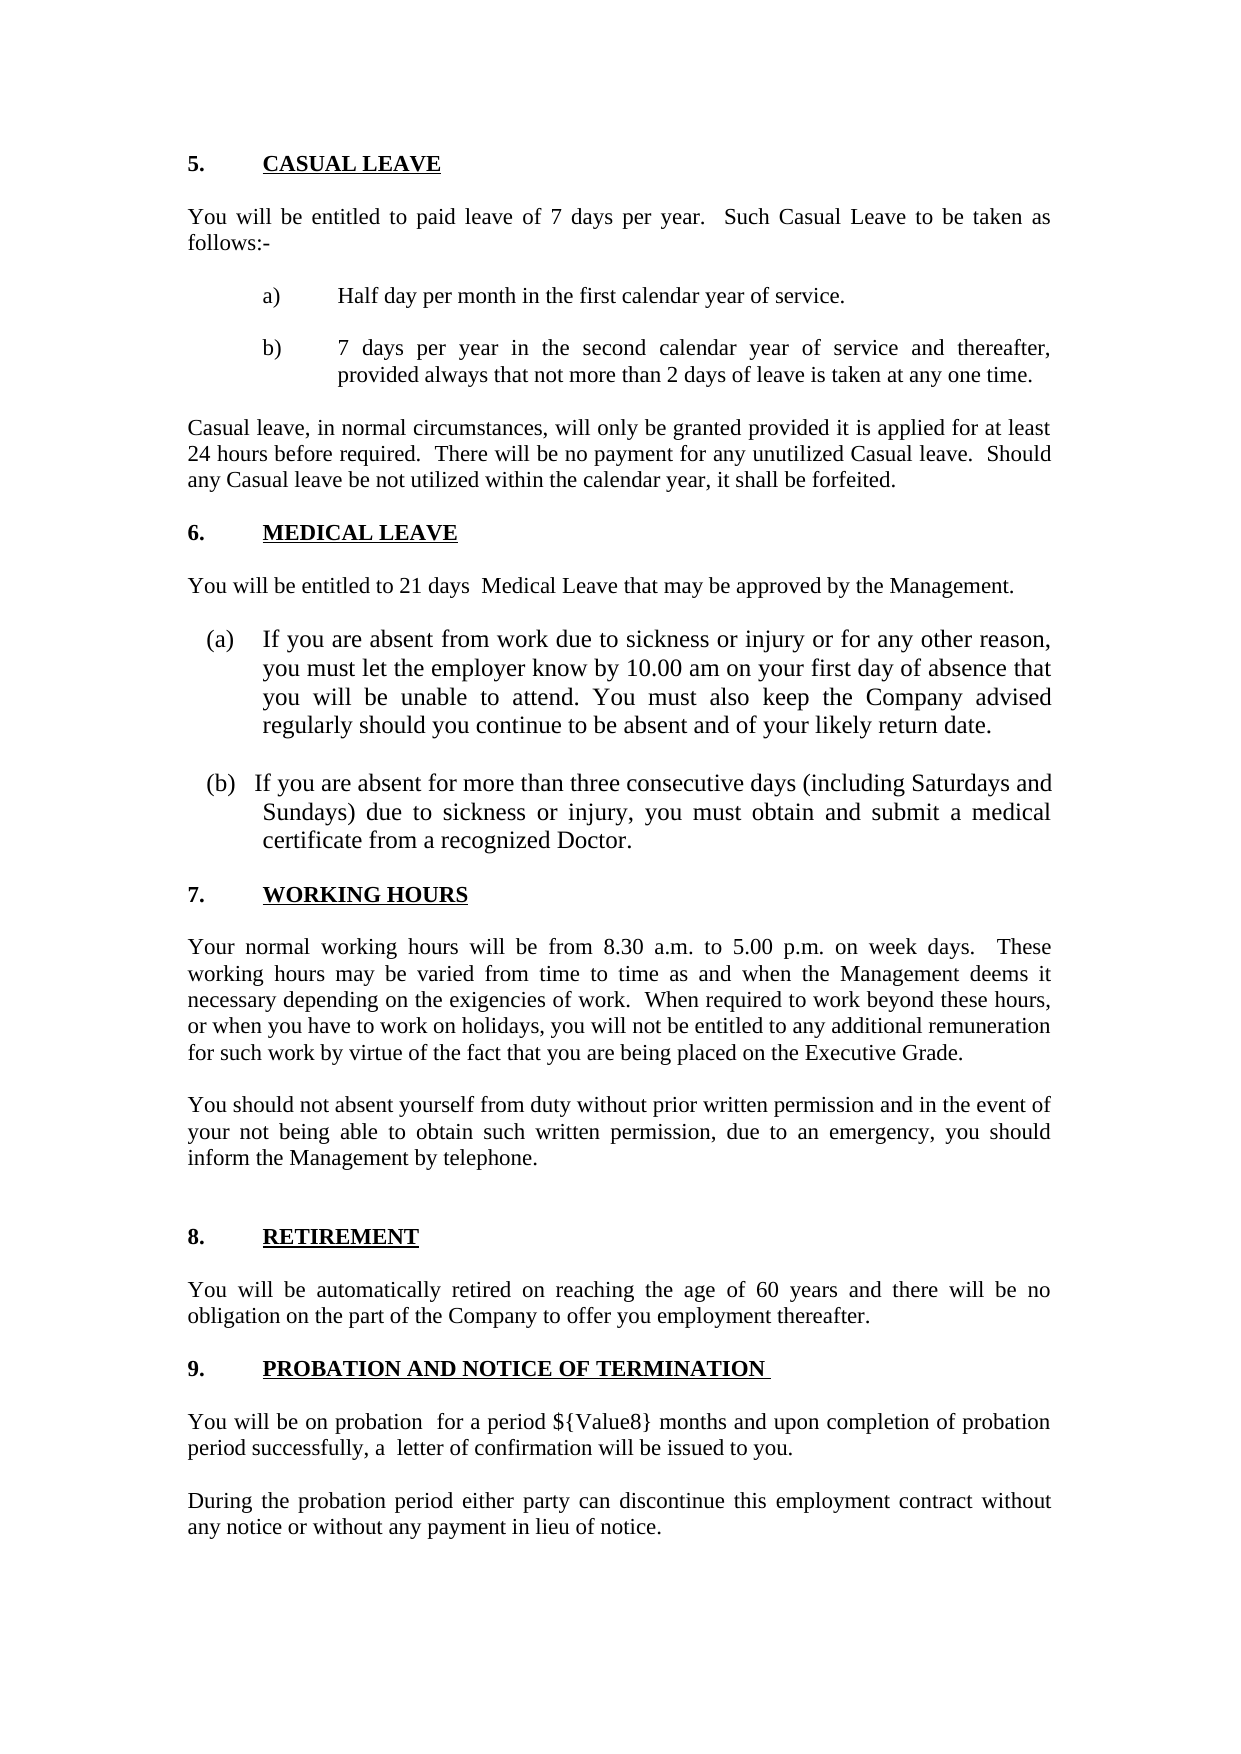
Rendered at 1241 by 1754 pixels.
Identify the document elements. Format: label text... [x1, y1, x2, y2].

text You will be entitled to paid leave of 7 days per year. Such Casual Leave to be taken as follows:- [187, 203, 1053, 255]
text You will be automatically retired on reaching the age of 60 years and there will be no obligation on the part of the Company to offer you employment thereafter. [187, 1276, 1053, 1329]
text During the probation period either party can discontinue this employment contract without any notice or without any payment in lieu of notice. [187, 1487, 1053, 1539]
text 6. MEDICAL LEAVE [187, 519, 1053, 545]
text You will be on probation for a period ${Value8} months and upon completion of probation period successfully, a letter of confirmation will be issued to you. [187, 1408, 1053, 1461]
text 5. CASUAL LEAVE [187, 150, 1053, 176]
text 7. WORKING HOURS [187, 881, 1053, 907]
text (b) If you are absent for more than three consecutive days (including Saturdays and Sundays) due to sickness or injury, you must obtain and submit a medical certificate from a recognized Doctor. [206, 768, 1053, 854]
list If you are absent from work due to sickness or injury or for any other reason, you must let the employer know by 10.00 am on your first day of absence that you will be unable to attend. You must also keep the Company advised regularly should you continue to be absent and of your likely return date. [206, 624, 1053, 739]
list 7 days per year in the second calendar year of service and thereafter, provided always that not more than 2 days of leave is taken at any one time. [262, 334, 1053, 387]
text 8. RETIREMENT [187, 1223, 1053, 1250]
text Casual leave, in normal circumstances, will only be granted provided it is applied for at least 24 hours before required. There will be no payment for any unutilized Casual leave. Should any Casual leave be not utilized within the calendar year, it shall be forfeited. [187, 413, 1053, 493]
text Your normal working hours will be from 8.30 a.m. to 5.00 p.m. on week days. These working hours may be varied from time to time as and when the Management deems it necessary depending on the exigencies of work. When required to work beyond these hours, or when you have to work on holidays, you will not be entitled to any additional remuneration for such work by virtue of the fact that you are being placed on the Executive Grade. [187, 933, 1053, 1065]
text You should not absent yourself from duty without prior written permission and in the event of your not being able to obtain such written permission, due to an emergency, you should inform the Management by telephone. [187, 1092, 1053, 1171]
list PROBATION AND NOTICE OF TERMINATION [187, 1355, 1053, 1381]
list Half day per month in the first calendar year of service. [262, 282, 1053, 308]
text You will be entitled to 21 days Medical Leave that may be approved by the Management. [187, 572, 1053, 598]
